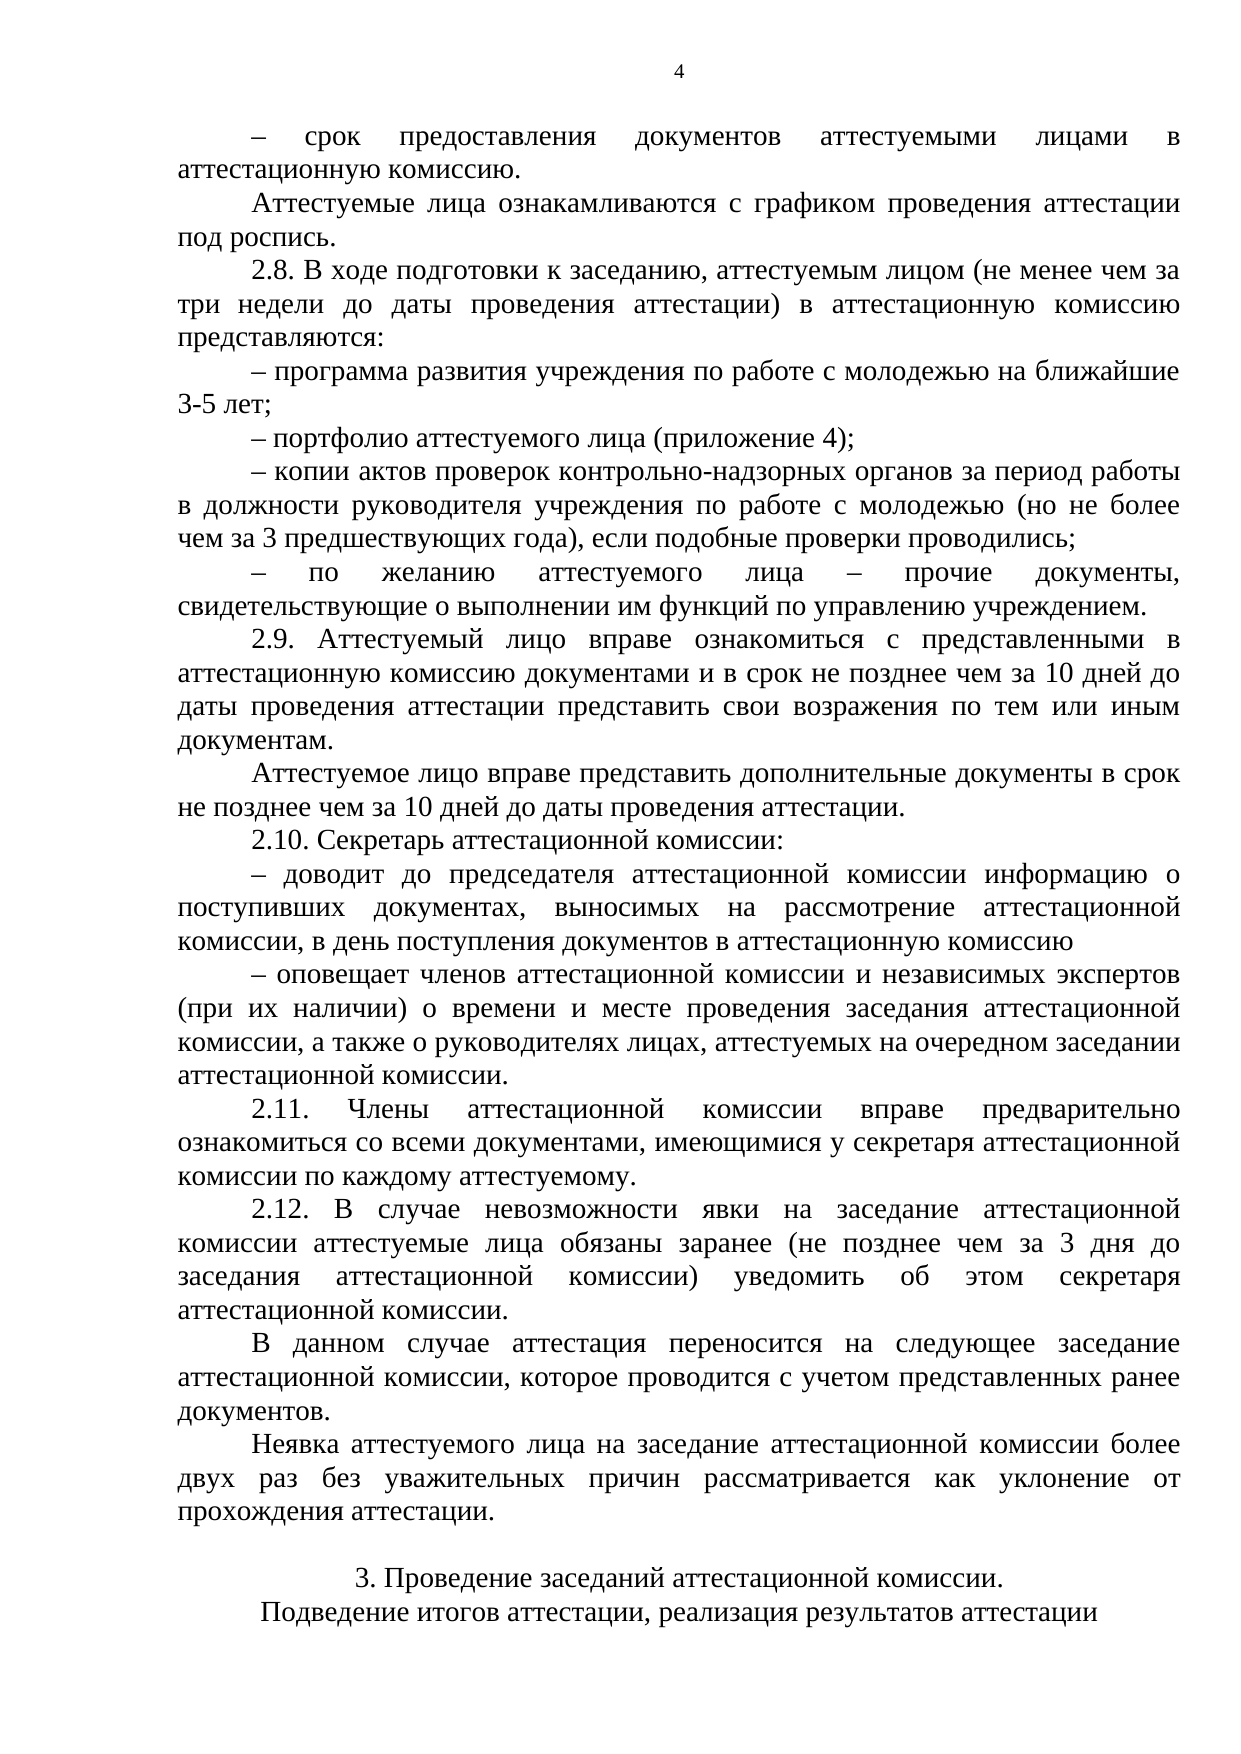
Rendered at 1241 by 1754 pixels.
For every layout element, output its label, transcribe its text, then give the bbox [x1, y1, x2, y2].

text 2.12. В случае невозможности явки на заседание аттестационной комиссии аттестуемые лица обязаны заранее (не позднее чем за 3 дня до заседания аттестационной комиссии) уведомить об этом секретаря аттестационной комиссии. [177, 1191, 1181, 1326]
text Аттестуемые лица ознакамливаются с графиком проведения аттестации под роспись. [177, 185, 1181, 252]
text 2.8. В ходе подготовки к заседанию, аттестуемым лицом (не менее чем за три недели до даты проведения аттестации) в аттестационную комиссию представляются: [177, 252, 1181, 353]
text 2.11. Члены аттестационной комиссии вправе предварительно ознакомиться со всеми документами, имеющимися у секретаря аттестационной комиссии по каждому аттестуемому. [177, 1091, 1181, 1191]
text – доводит до председателя аттестационной комиссии информацию о поступивших документах, выносимых на рассмотрение аттестационной комиссии, в день поступления документов в аттестационную комиссию [177, 856, 1181, 957]
text Аттестуемое лицо вправе представить дополнительные документы в срок не позднее чем за 10 дней до даты проведения аттестации. [177, 755, 1181, 822]
text 2.9. Аттестуемый лицо вправе ознакомиться с представленными в аттестационную комиссию документами и в срок не позднее чем за 10 дней до даты проведения аттестации представить свои возражения по тем или иным документам. [177, 621, 1181, 755]
text Неявка аттестуемого лица на заседание аттестационной комиссии более двух раз без уважительных причин рассматривается как уклонение от прохождения аттестации. [177, 1426, 1181, 1527]
text 3. Проведение заседаний аттестационной комиссии. [177, 1560, 1181, 1594]
text 2.10. Секретарь аттестационной комиссии: [177, 822, 1181, 856]
text – программа развития учреждения по работе с молодежью на ближайшие 3-5 лет; [177, 353, 1181, 420]
text – портфолио аттестуемого лица (приложение 4); [177, 420, 1181, 453]
text Подведение итогов аттестации, реализация результатов аттестации [177, 1594, 1181, 1627]
text В данном случае аттестация переносится на следующее заседание аттестационной комиссии, которое проводится с учетом представленных ранее документов. [177, 1326, 1181, 1426]
text – по желанию аттестуемого лица – прочие документы, свидетельствующие о выполнении им функций по управлению учреждением. [177, 554, 1181, 621]
text – срок предоставления документов аттестуемыми лицами в аттестационную комиссию. [177, 118, 1181, 185]
text – копии актов проверок контрольно-надзорных органов за период работы в должности руководителя учреждения по работе с молодежью (но не более чем за 3 предшествующих года), если подобные проверки проводились; [177, 453, 1181, 554]
text – оповещает членов аттестационной комиссии и независимых экспертов (при их наличии) о времени и месте проведения заседания аттестационной комиссии, а также о руководителях лицах, аттестуемых на очередном заседании аттестационной комиссии. [177, 957, 1181, 1091]
